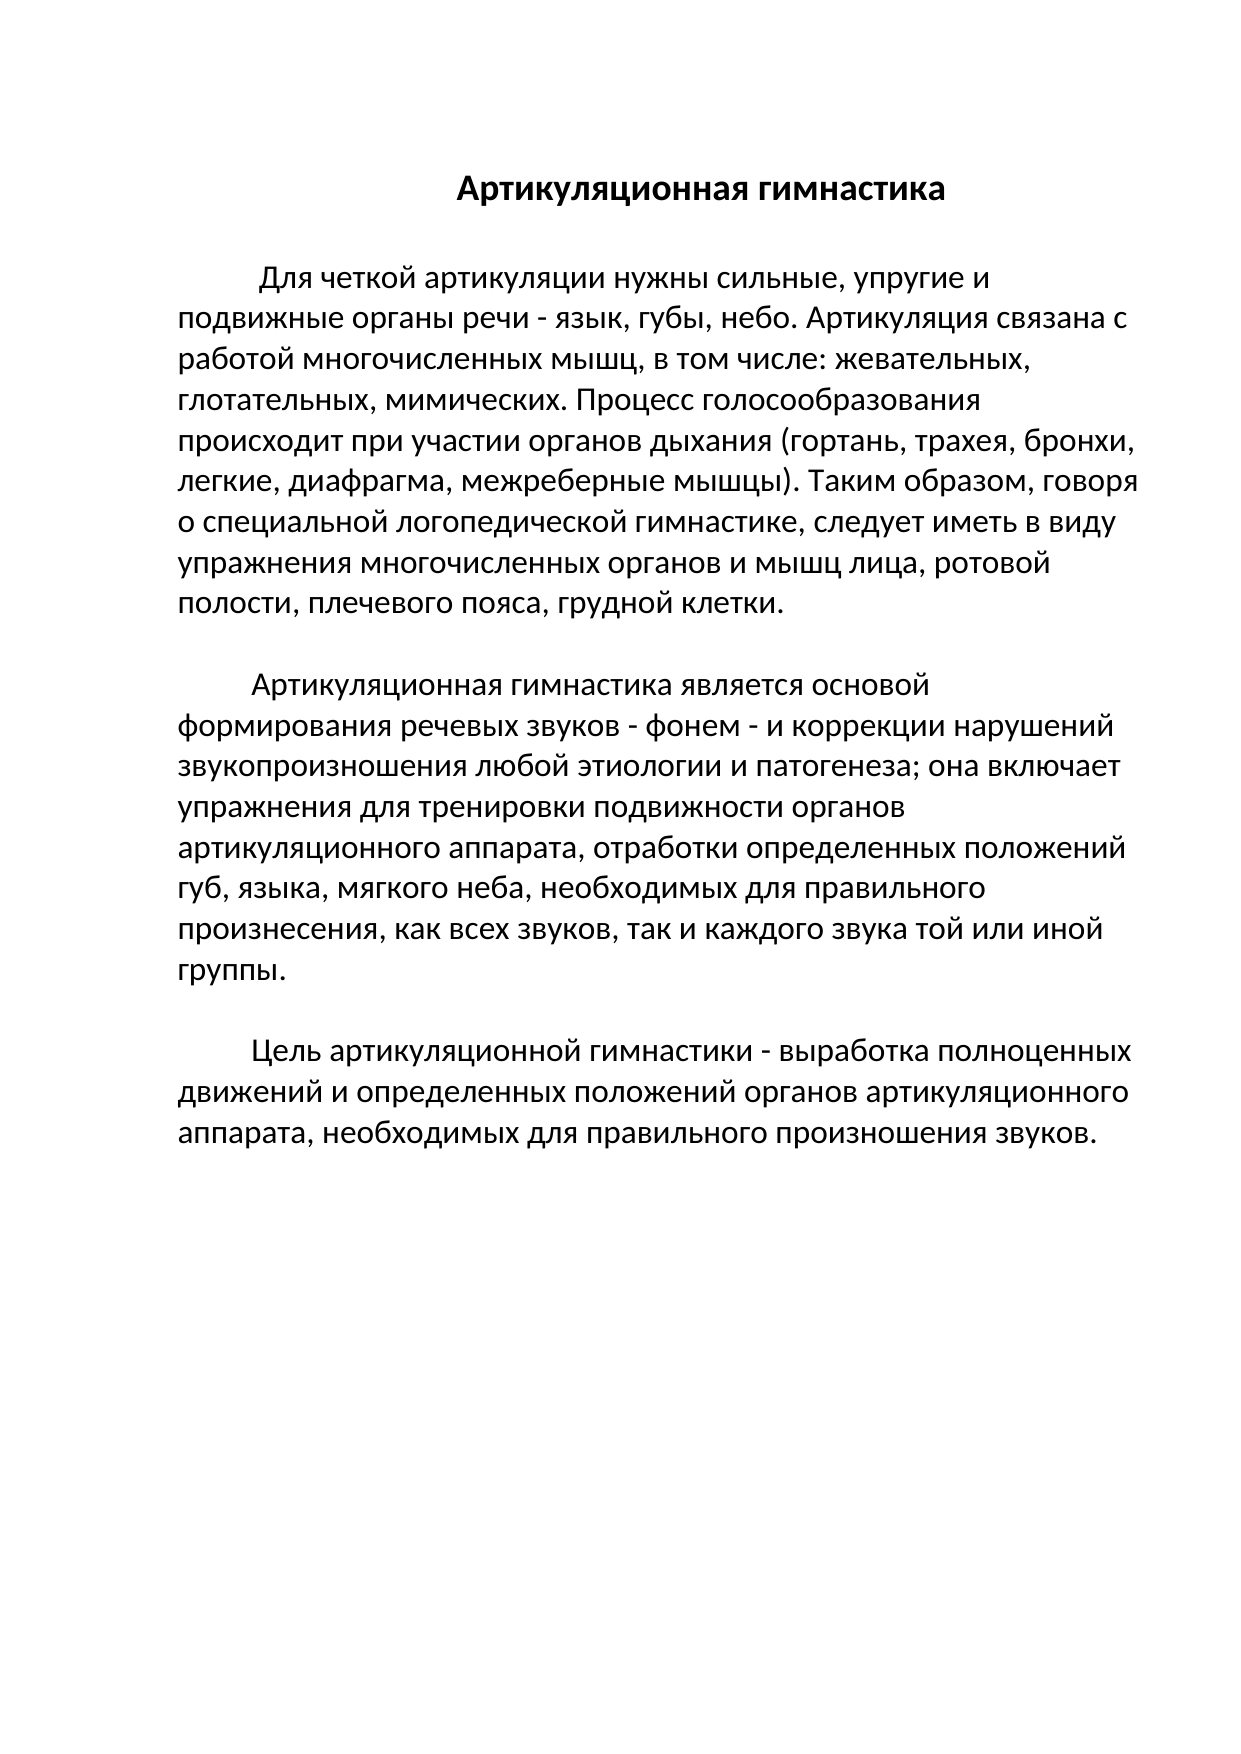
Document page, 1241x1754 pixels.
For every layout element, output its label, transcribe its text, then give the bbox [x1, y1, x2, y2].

text Артикуляционная гимнастика [177, 164, 1152, 210]
text Для четкой артикуляции нужны сильные, упругие и подвижные органы речи - язык, губы, небо. Артикуляция связана с работой многочисленных мышц, в том числе: жевательных, глотательных, мимических. Процесс голосообразования происходит при участии органов дыхания (гортань, трахея, бронхи, легкие, диафрагма, межреберные мышцы). Таким образом, говоря о специальной логопедической гимнастике, следует иметь в виду упражнения многочисленных органов и мышц лица, ротовой полости, плечевого пояса, грудной клетки. [177, 256, 1152, 622]
text Цель артикуляционной гимнастики - выработка полноценных движений и определенных положений органов артикуляционного аппарата, необходимых для правильного произношения звуков. [177, 1029, 1152, 1152]
text Артикуляционная гимнастика является основой формирования речевых звуков - фонем - и коррекции нарушений звукопроизношения любой этиологии и патогенеза; она включает упражнения для тренировки подвижности органов артикуляционного аппарата, отработки определенных положений губ, языка, мягкого неба, необходимых для правильного произнесения, как всех звуков, так и каждого звука той или иной группы. [177, 663, 1152, 989]
